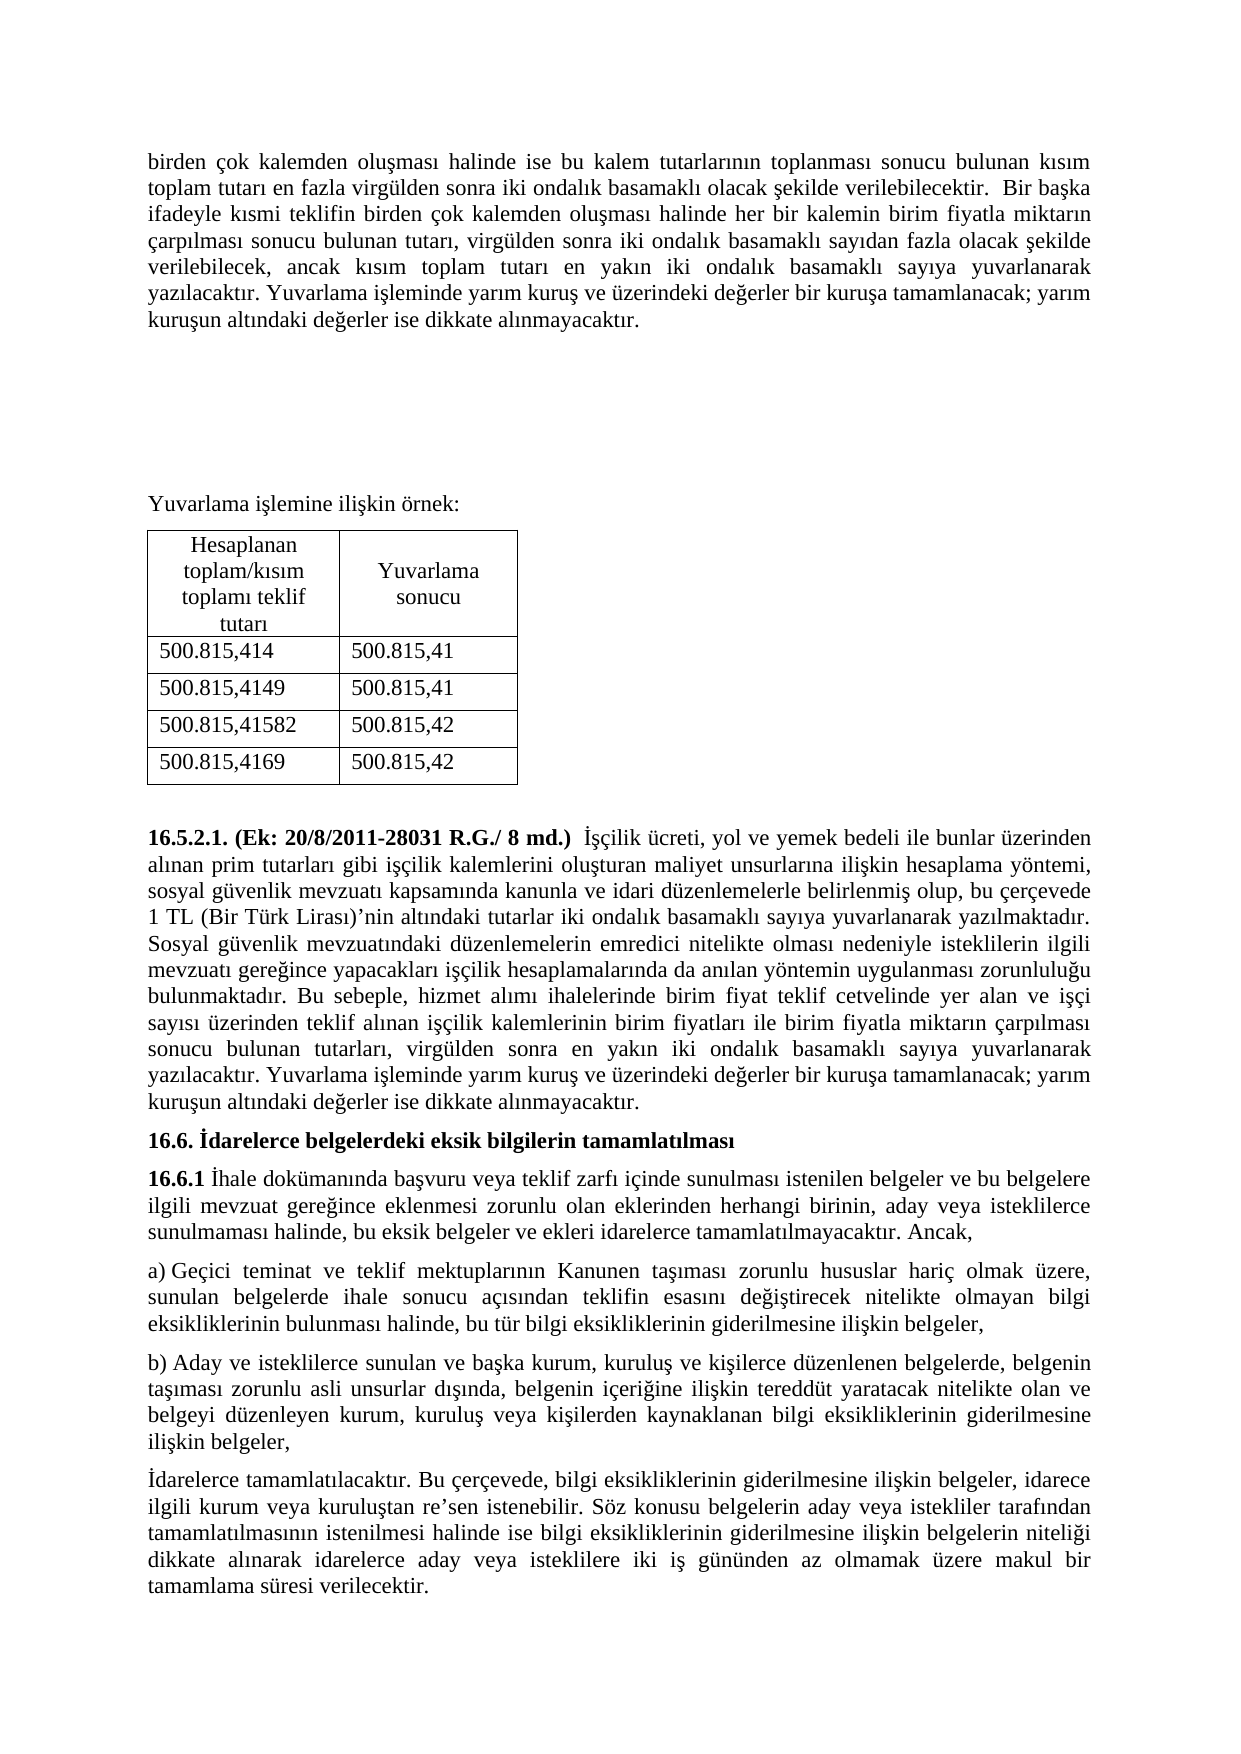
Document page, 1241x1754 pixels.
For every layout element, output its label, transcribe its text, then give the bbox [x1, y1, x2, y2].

text 16.5.2.1. (Ek: 20/8/2011-28031 R.G./ 8 md.) İşçilik ücreti, yol ve yemek bedeli ile bunlar üzerinden alınan prim tutarları gibi işçilik kalemlerini oluşturan maliyet unsurlarına ilişkin hesaplama yöntemi, sosyal güvenlik mevzuatı kapsamında kanunla ve idari düzenlemelerle belirlenmiş olup, bu çerçevede 1 TL (Bir Türk Lirası)’nin altındaki tutarlar iki ondalık basamaklı sayıya yuvarlanarak yazılmaktadır. Sosyal güvenlik mevzuatındaki düzenlemelerin emredici nitelikte olması nedeniyle isteklilerin ilgili mevzuatı gereğince yapacakları işçilik hesaplamalarında da anılan yöntemin uygulanması zorunluluğu bulunmaktadır. Bu sebeple, hizmet alımı ihalelerinde birim fiyat teklif cetvelinde yer alan ve işçi sayısı üzerinden teklif alınan işçilik kalemlerinin birim fiyatları ile birim fiyatla miktarın çarpılması sonucu bulunan tutarları, virgülden sonra en yakın iki ondalık basamaklı sayıya yuvarlanarak yazılacaktır. Yuvarlama işleminde yarım kuruş ve üzerindeki değerler bir kuruşa tamamlanacak; yarım kuruşun altındaki değerler ise dikkate alınmayacaktır. [148, 824, 1092, 1114]
table_header Yuvarlama sonucu [340, 531, 517, 636]
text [148, 148, 1092, 332]
text 16.6. İdarelerce belgelerdeki eksik bilgilerin tamamlatılması [148, 1127, 1092, 1153]
table_cell 500.815,4169 [148, 748, 339, 784]
table_cell 500.815,4149 [148, 674, 339, 710]
text İdarelerce tamamlatılacaktır. Bu çerçevede, bilgi eksikliklerinin giderilmesine ilişkin belgeler, idarece ilgili kurum veya kuruluştan re’sen istenebilir. Söz konusu belgelerin aday veya istekliler tarafından tamamlatılmasının istenilmesi halinde ise bilgi eksikliklerinin giderilmesine ilişkin belgelerin niteliği dikkate alınarak idarelerce aday veya isteklilere iki iş gününden az olmamak üzere makul bir tamamlama süresi verilecektir. [148, 1467, 1092, 1598]
text a) Geçici teminat ve teklif mektuplarının Kanunen taşıması zorunlu hususlar hariç olmak üzere, sunulan belgelerde ihale sonucu açısından teklifin esasını değiştirecek nitelikte olmayan bilgi eksikliklerinin bulunması halinde, bu tür bilgi eksikliklerinin giderilmesine ilişkin belgeler, [148, 1257, 1092, 1336]
text 16.6.1 İhale dokümanında başvuru veya teklif zarfı içinde sunulması istenilen belgeler ve bu belgelere ilgili mevzuat gereğince eklenmesi zorunlu olan eklerinden herhangi birinin, aday veya isteklilerce sunulmaması halinde, bu eksik belgeler ve ekleri idarelerce tamamlatılmayacaktır. Ancak, [148, 1166, 1092, 1244]
table_cell 500.815,41 [340, 637, 517, 673]
table_cell 500.815,41 [340, 674, 517, 710]
table_cell 500.815,42 [340, 748, 517, 784]
text Yuvarlama işlemine ilişkin örnek: [148, 490, 1092, 516]
table_header Hesaplanan toplam/kısım toplamı teklif tutarı [148, 531, 339, 636]
text b) Aday ve isteklilerce sunulan ve başka kurum, kuruluş ve kişilerce düzenlenen belgelerde, belgenin taşıması zorunlu asli unsurlar dışında, belgenin içeriğine ilişkin tereddüt yaratacak nitelikte olan ve belgeyi düzenleyen kurum, kuruluş veya kişilerden kaynaklanan bilgi eksikliklerinin giderilmesine ilişkin belgeler, [148, 1349, 1092, 1454]
table_cell 500.815,42 [340, 711, 517, 747]
table_cell 500.815,414 [148, 637, 339, 673]
table_cell 500.815,41582 [148, 711, 339, 747]
